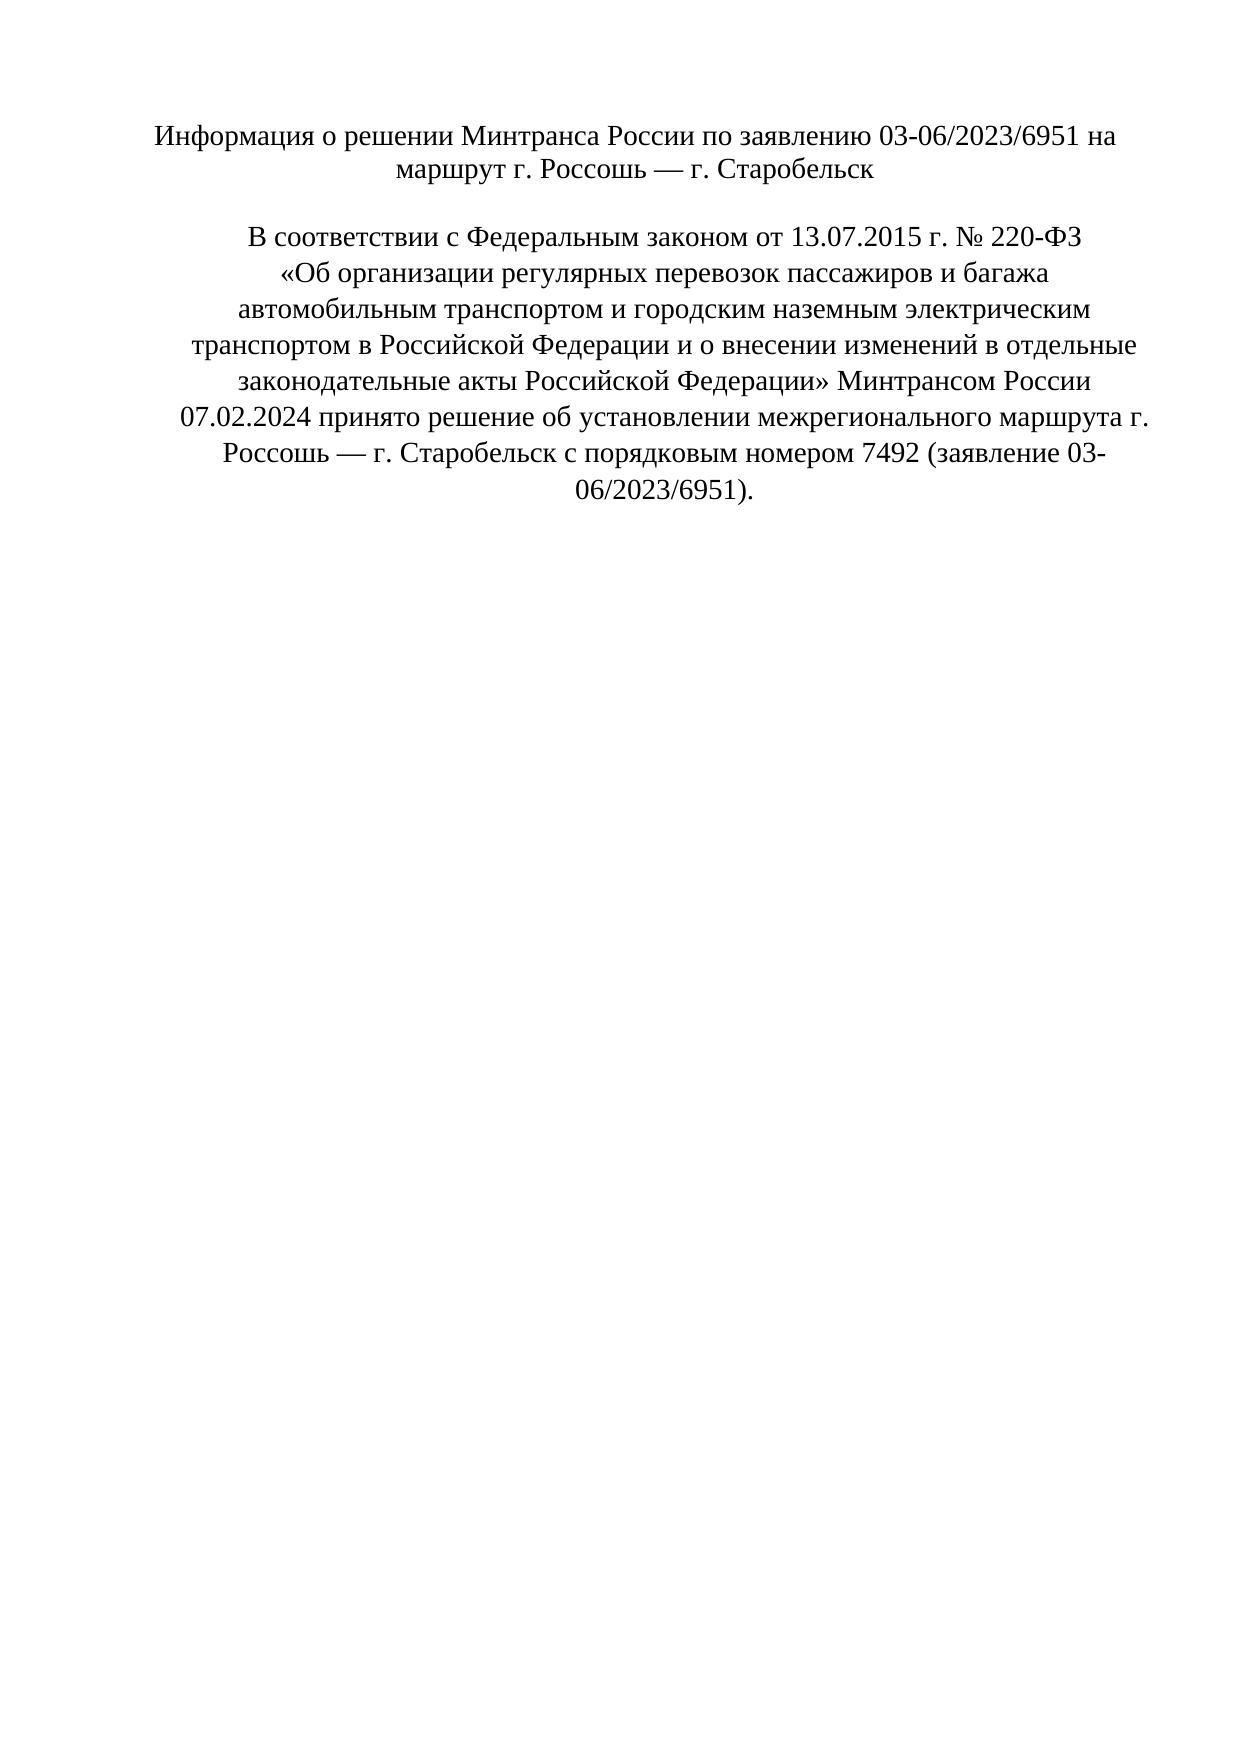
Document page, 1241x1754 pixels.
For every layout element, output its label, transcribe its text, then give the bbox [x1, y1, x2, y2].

text Информация о решении Минтранса России по заявлению 03-06/2023/6951 на маршрут г. Россошь — г. Старобельск [118, 118, 1152, 185]
text В соответствии с Федеральным законом от 13.07.2015 г. № 220-ФЗ «Об организации регулярных перевозок пассажиров и багажа автомобильным транспортом и городским наземным электрическим транспортом в Российской Федерации и о внесении изменений в отдельные законодательные акты Российской Федерации» Минтрансом России 07.02.2024 принято решение об установлении межрегионального маршрута г. Россошь — г. Старобельск с порядковым номером 7492 (заявление 03-06/2023/6951). [177, 219, 1152, 505]
